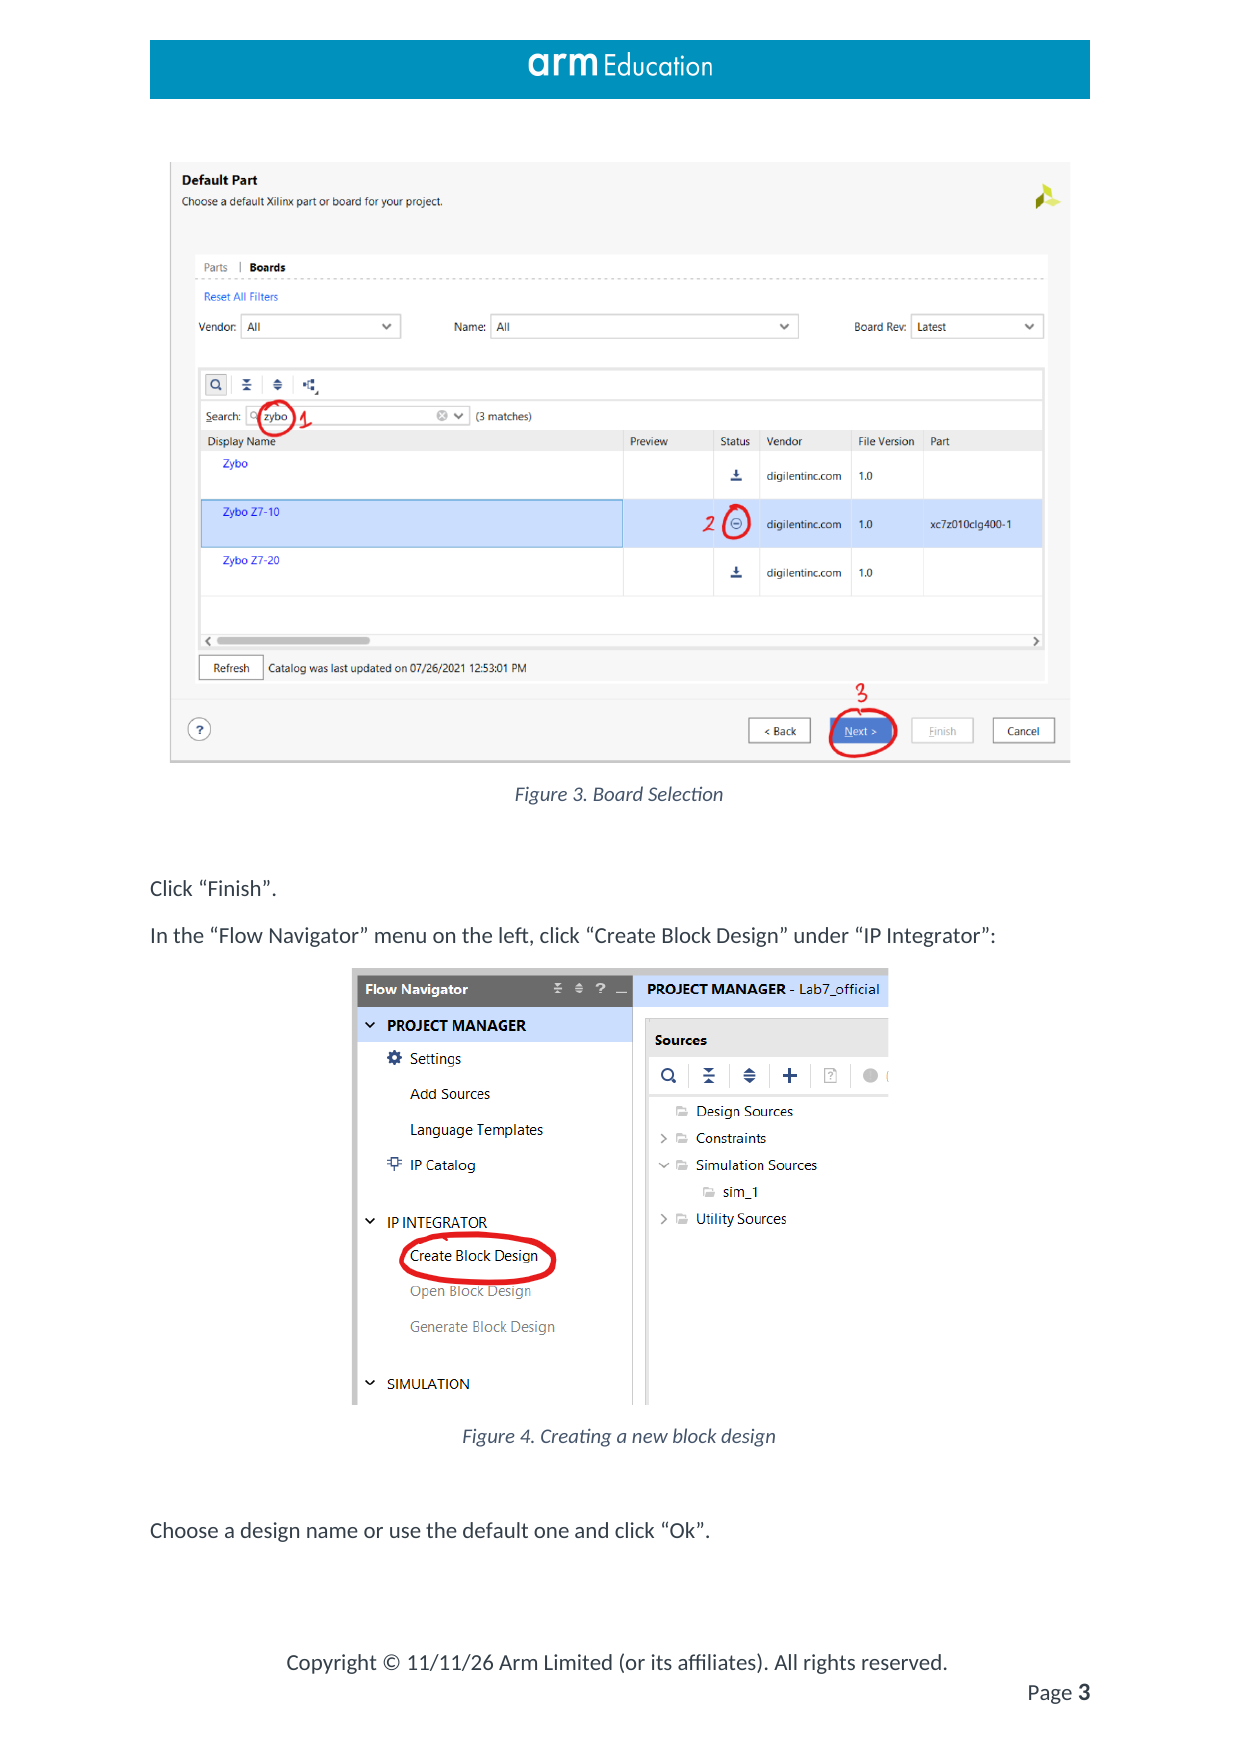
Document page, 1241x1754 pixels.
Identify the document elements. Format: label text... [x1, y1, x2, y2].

text Choose a design name or use the default one and click “Ok”. [150, 1516, 1090, 1544]
text Figure 3. Board Selection [150, 781, 1090, 807]
text Figure 4. Creating a new block design [150, 1423, 1090, 1448]
picture [351, 968, 889, 1405]
text Click “Finish”. [150, 874, 1090, 902]
picture [529, 54, 548, 75]
text In the “Flow Navigator” menu on the left, click “Create Block Design” under “IP Integrator”: [150, 921, 1090, 949]
picture [606, 55, 615, 75]
picture [554, 54, 566, 75]
picture [675, 58, 679, 75]
picture [570, 54, 597, 75]
picture [169, 162, 1071, 763]
